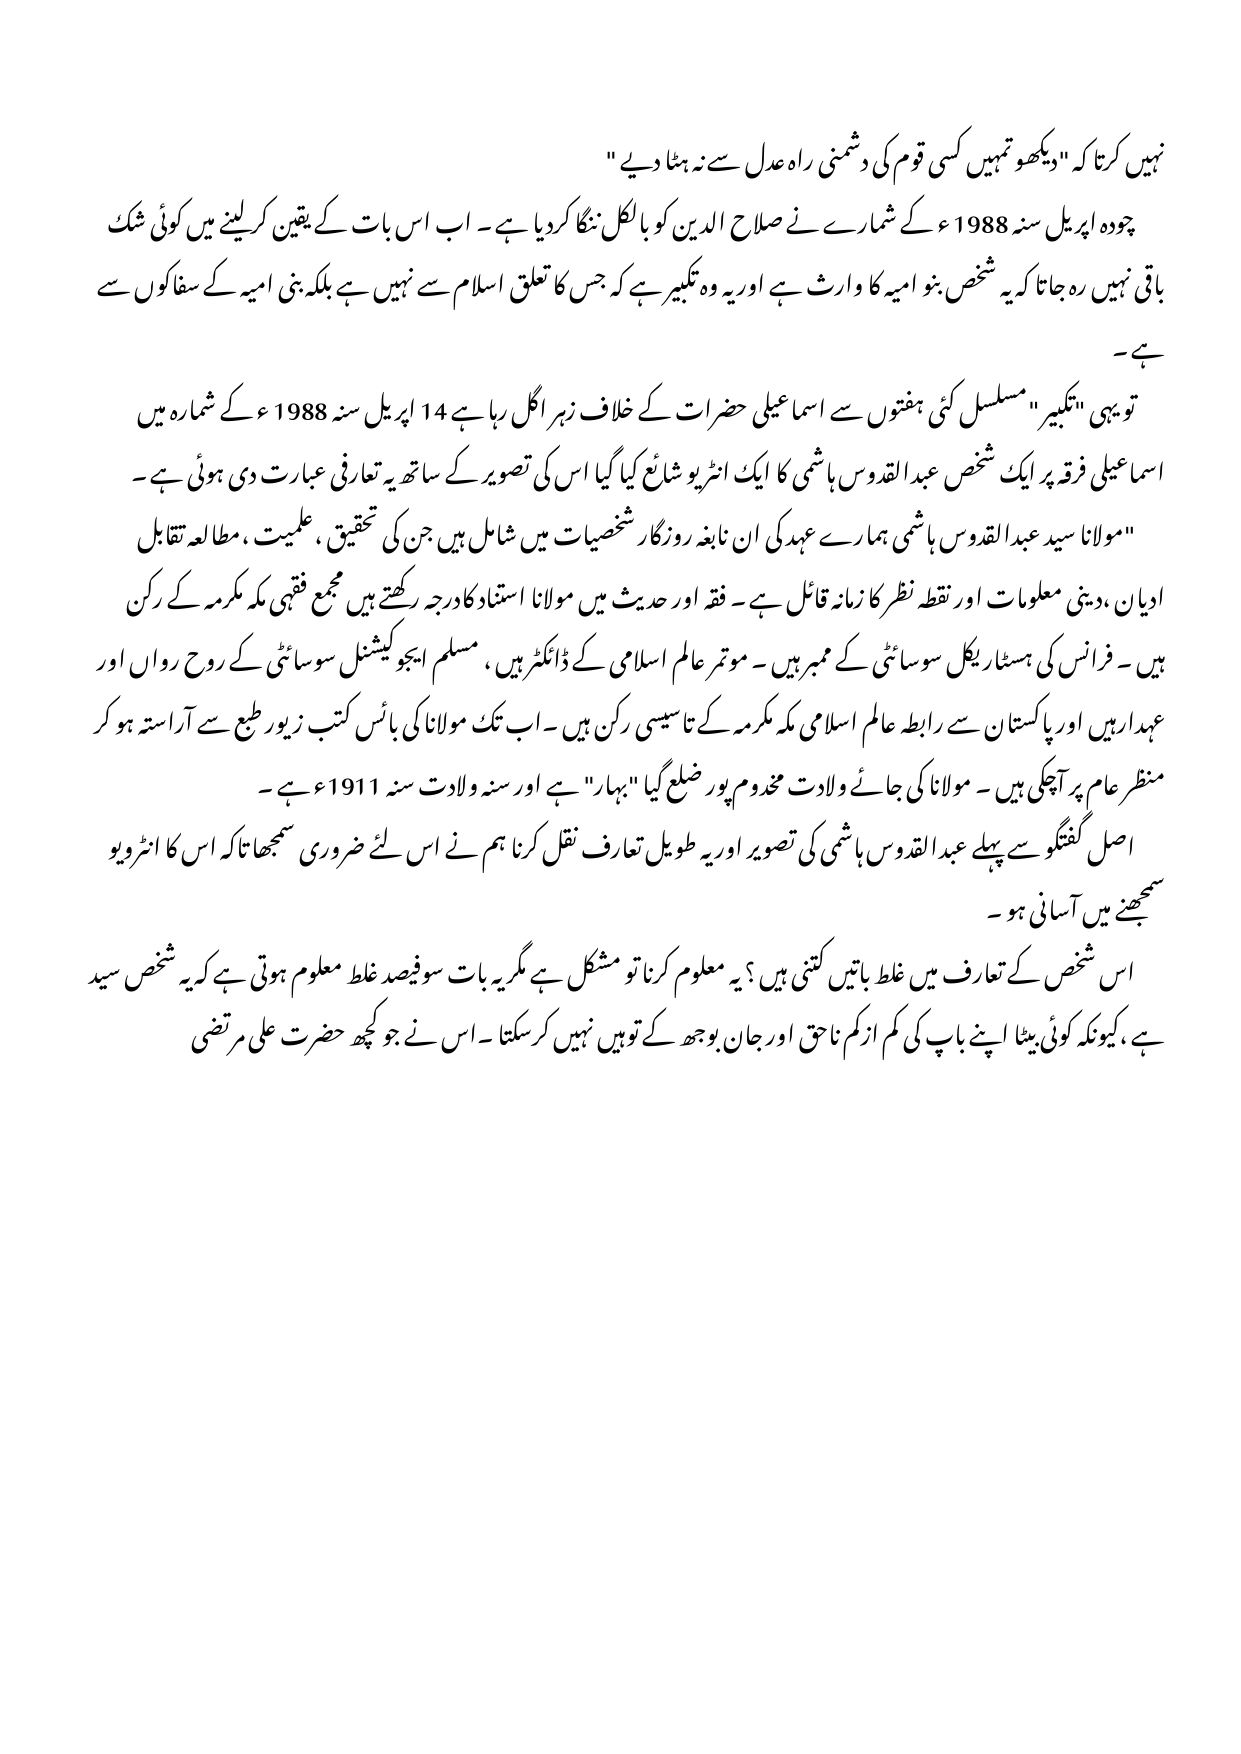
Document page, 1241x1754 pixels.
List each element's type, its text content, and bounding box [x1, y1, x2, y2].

text اصل گفتگو سے پہلے عبدالقدوس ہاشمی کی تصویر اور یہ طویل تعارف نقل کرنا ہم نے اس لئے ضروری سمجھا تاکہ اس کا انٹرویو سمجھنے میں آسانی ہو ۔ [75, 810, 1165, 935]
text تو یہی "تکبیر "مسلسل کئی ہفتوں سے اسماعیلی حضرات کے خلاف زہر اگل رہا ہے 14 اپریل سنہ 1988 ء کے شمارہ میں اسماعیلی فرقہ پر ایک شخص عبدالقدوس ہاشمی کا ایک انٹریو شائع کیا گیا اس کی تصویر کے ساتھ یہ تعارفی عبارت دی ہوئی ہے ۔ [75, 373, 1165, 498]
text چودہ اپریل سنہ 1988 ء کے شمارے نے صلاح الدین کو بالکل ننگا کردیا ہے ۔ اب اس بات کے یقین کرلینے میں کوئی شک باقی نہیں رہ جاتا کہ یہ شخص بنو امیہ کا وارث ہے اور یہ وہ تکبیر ہے کہ جس کا تعلق اسلام سے نہیں ہے بلکہ بنی امیہ کے سفاکوں سے ہے ۔ [75, 185, 1165, 373]
text نہیں کرتا کہ "دیکھو تمہیں کسی قوم کی دشمنی راہ عدل سے نہ ہٹا دیے " [75, 94, 1165, 185]
text اس شخص کے تعارف میں غلط باتیں کتنی ہیں ؟ یہ معلوم کرنا تو مشکل ہے مگر یہ بات سوفیصد غلط معلوم ہوتی ہے کہ یہ شخص سید ہے ،کیونکہ کوئی بیٹا اپنے باپ کی کم ازکم ناحق اور جان بوجھ کے توہیں نہیں کرسکتا ۔اس نے جو کچھ حضرت علی مرتضی [75, 935, 1165, 1060]
text "مولانا سید عبدالقدوس ہاشمی ہمارے عہد کی ان نابغہ روزگار شخصیات میں شامل ہیں جن کی تحقیق ،علمیت ،مطالعہ تقابل ادیان ،دینی معلومات اور نقطہ نظر کا زمانہ قائل ہے ۔ فقہ اور حدیث میں مولانا استناد کادرجہ رکھتے ہیں مجمع فقہی مکہ مکرمہ کے رکن ہیں ۔ فرانس کی ہسٹاریکل سوسائٹی کے ممبر ہیں ۔ موتمر عالم اسلامی کے ڈائکٹر ہیں ، مسلم ایجوکیشنل سوسائٹی کے روح رواں اور عہدارہیں اور پاکستان سے رابطہ عالم اسلامی مکہ مکرمہ کے تاسیسی رکن ہیں ۔اب تک مولانا کی بائس کتب زیور طبع سے آراستہ ہو کر منظر عام پر آچکی ہیں ۔ مولانا کی جائے ولادت مخدوم پور ضلع گیا "بہار" ہے اور سنہ ولادت سنہ 1911ء ہے ۔ [75, 498, 1165, 810]
